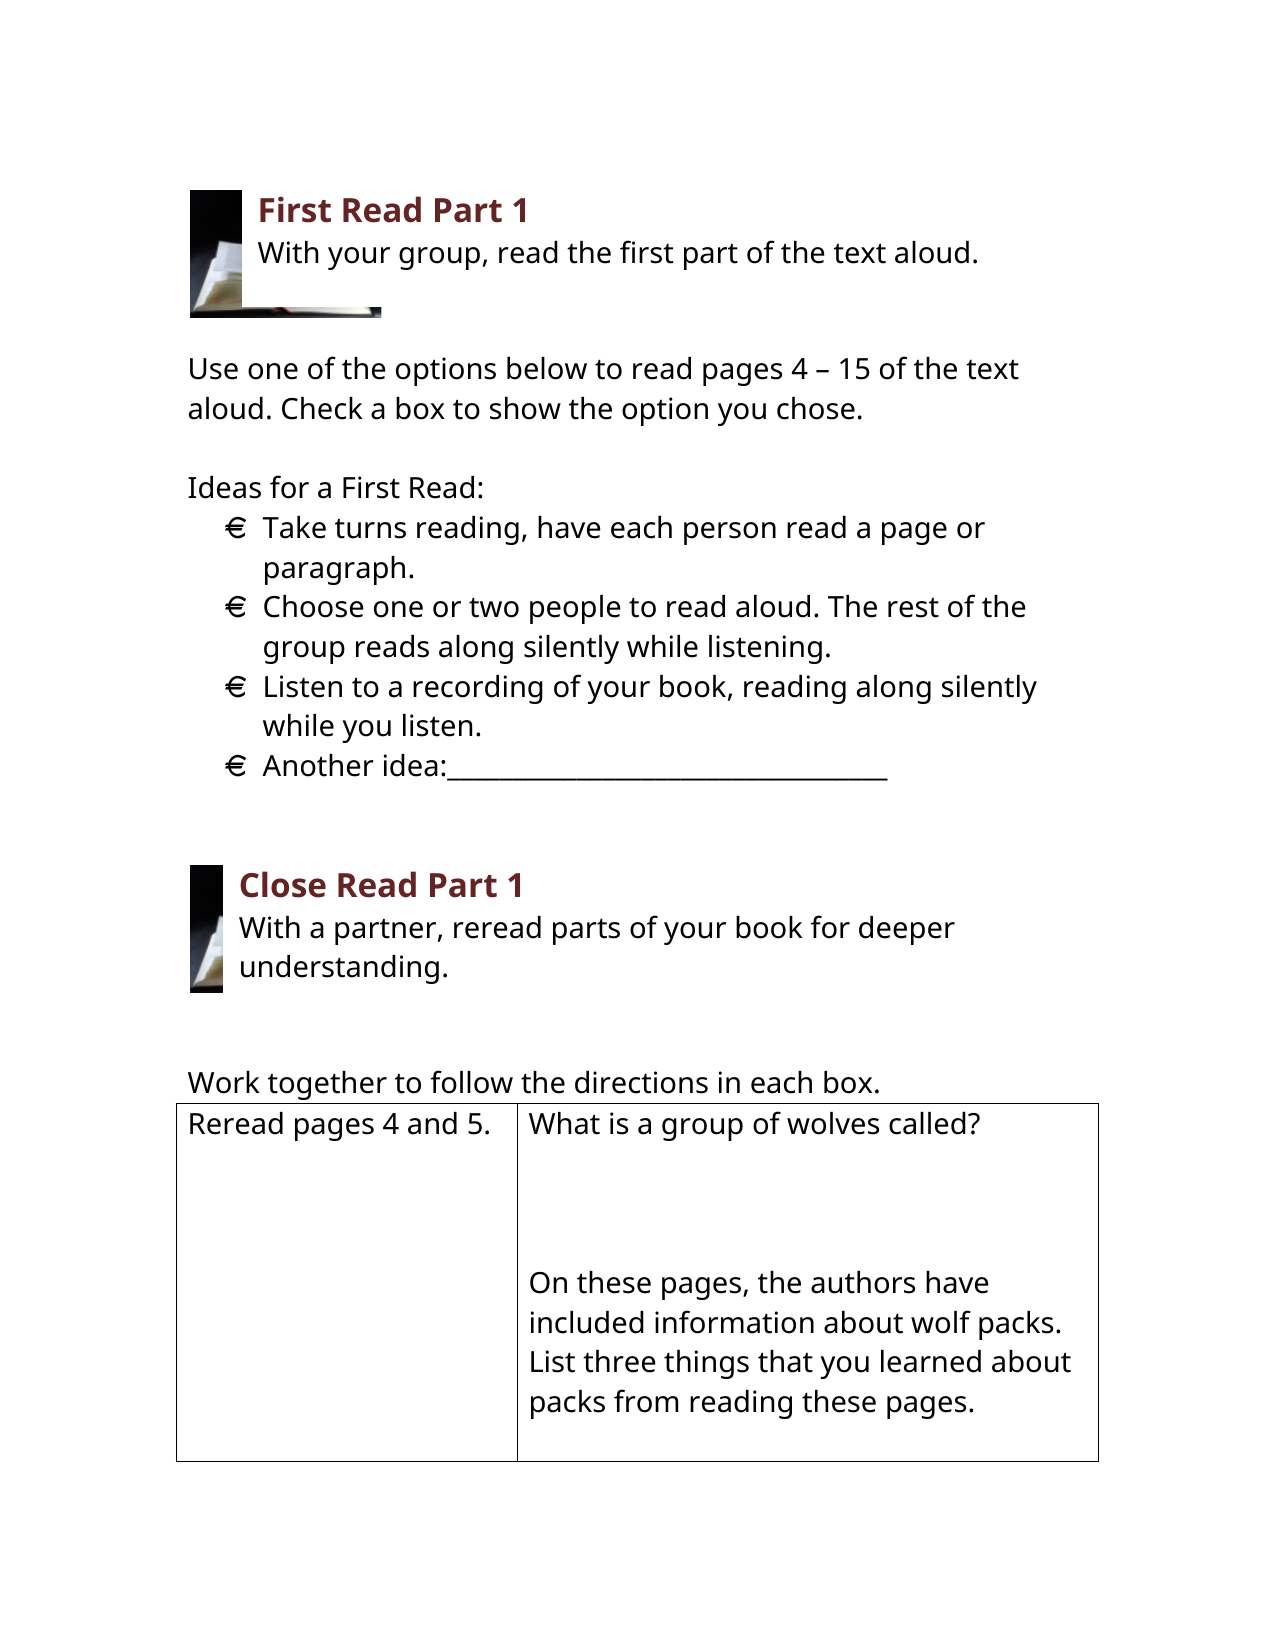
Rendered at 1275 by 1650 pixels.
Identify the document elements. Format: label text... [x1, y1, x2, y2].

text Ideas for a First Read: [187, 467, 1087, 507]
text Work together to follow the directions in each box. [187, 1063, 1087, 1102]
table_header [177, 1104, 517, 1461]
list Take turns reading, have each person read a page or paragraph. [225, 507, 1087, 587]
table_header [518, 1104, 1098, 1461]
list Listen to a recording of your book, reading along silently while you listen. [225, 666, 1087, 745]
picture [187, 190, 381, 316]
picture [187, 865, 223, 990]
list Choose one or two people to read aloud. The rest of the group reads along silently while listening. [225, 587, 1087, 666]
text Use one of the options below to read pages 4 – 15 of the text aloud. Check a box to show the option you chose. [187, 348, 1087, 428]
list Another idea:__________________________________ [225, 745, 1087, 785]
